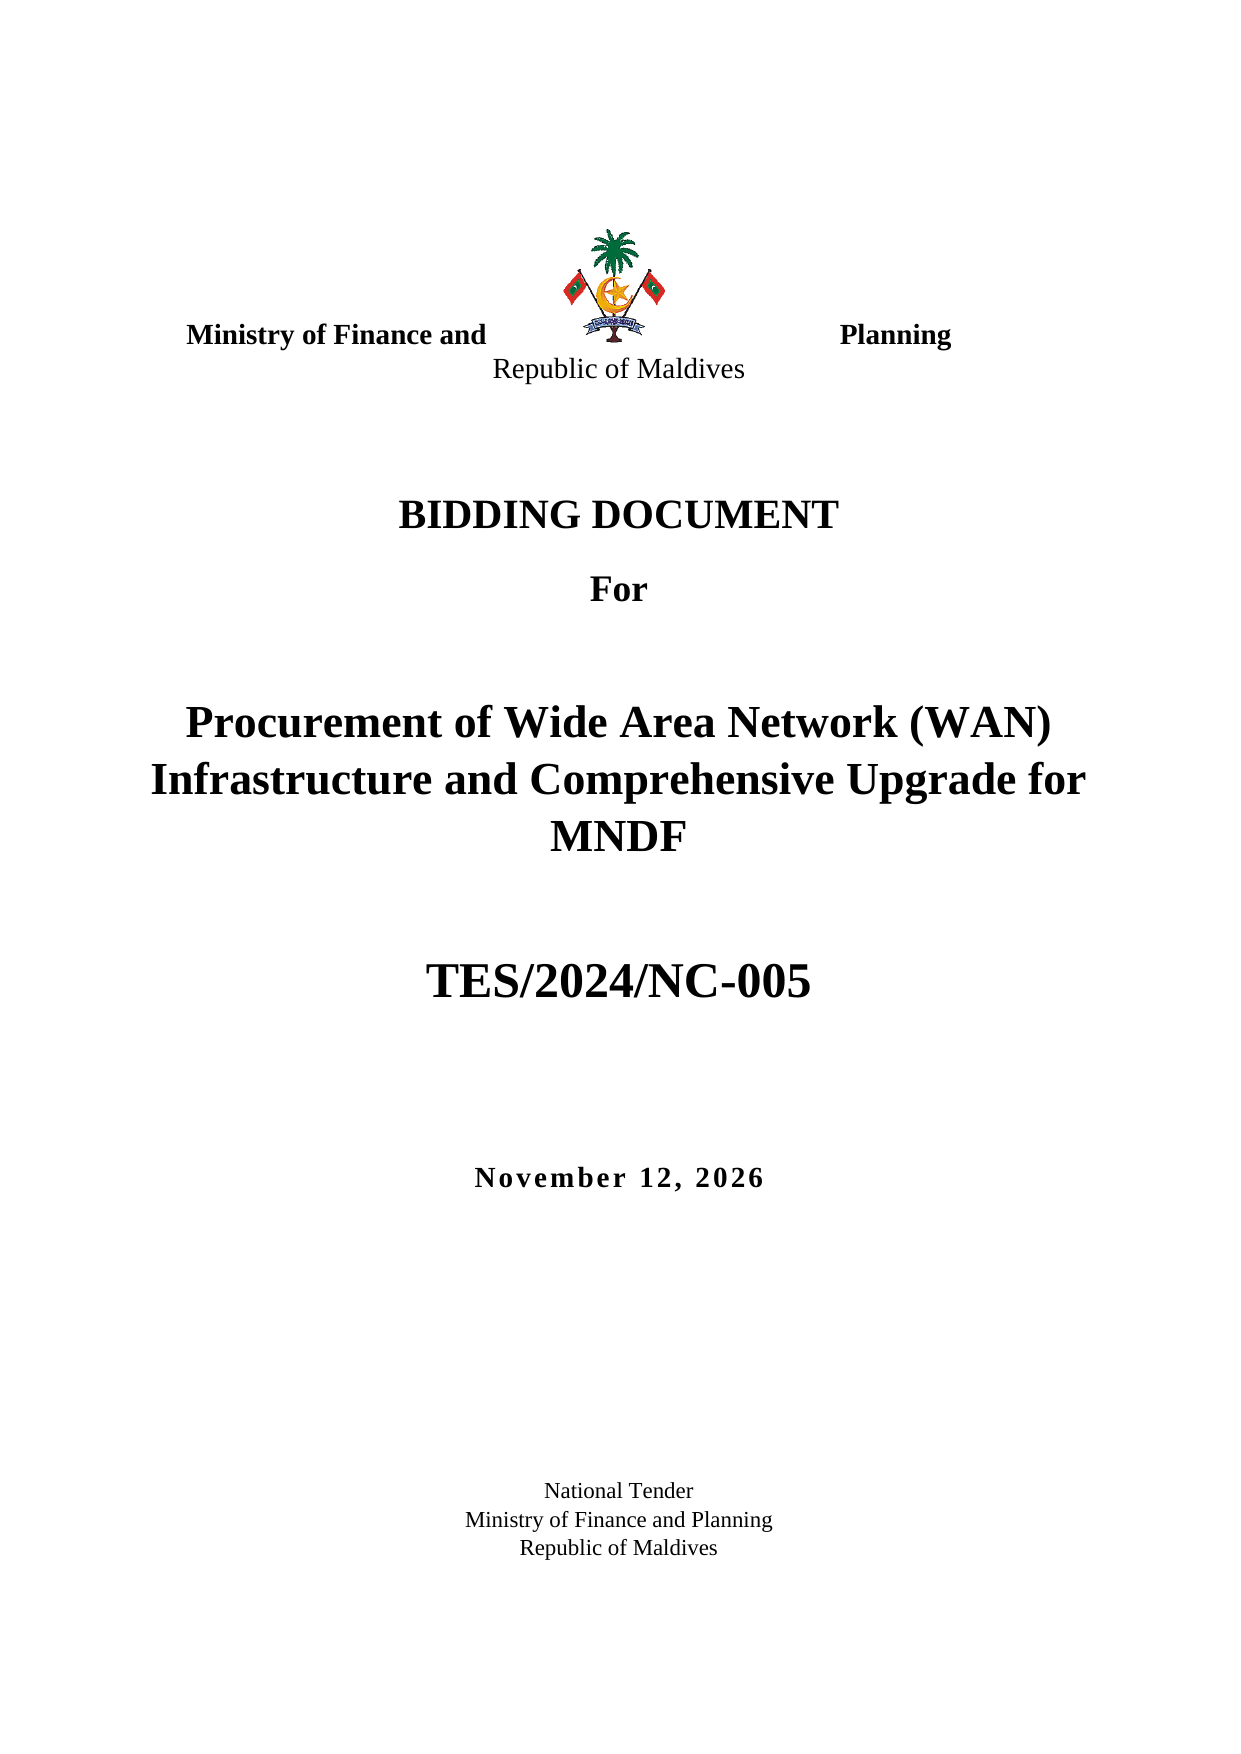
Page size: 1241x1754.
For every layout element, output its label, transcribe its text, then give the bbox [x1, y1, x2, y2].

text Procurement of Wide Area Network (WAN) Infrastructure and Comprehensive Upgrade for MNDF [131, 638, 1106, 861]
text National Tender [131, 1478, 1106, 1504]
text Republic of Maldives [131, 1534, 1106, 1561]
text Ministry of Finance and Planning [131, 1506, 1106, 1532]
text TES/2024/NC-005 [131, 951, 1106, 1008]
text Ministry of Finance and Planning [131, 317, 1106, 351]
text BIDDING DOCUMENT [131, 490, 1106, 538]
text Republic of Maldives [131, 351, 1106, 384]
text January 6, 2025 [131, 1161, 1106, 1194]
text For [131, 566, 1106, 609]
